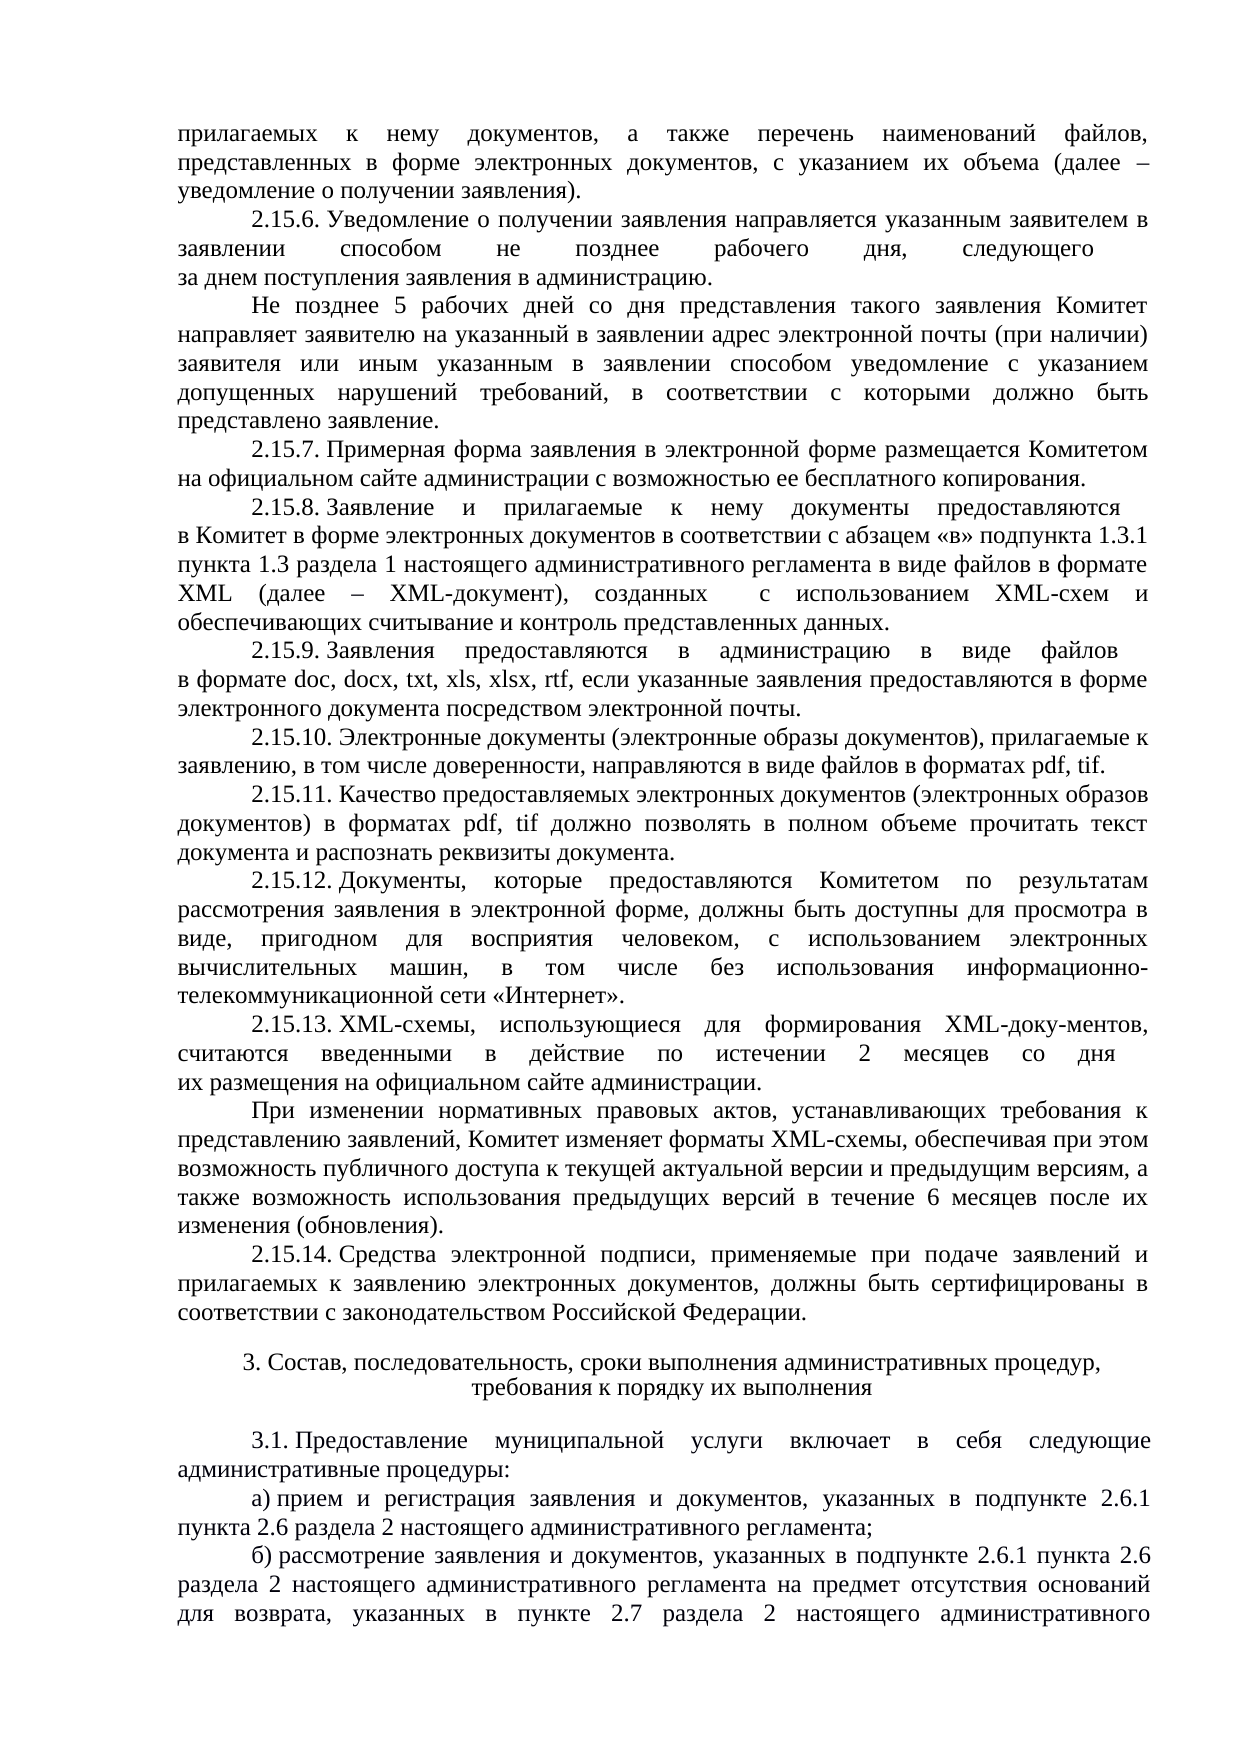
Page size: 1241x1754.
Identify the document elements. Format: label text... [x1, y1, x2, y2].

text 2.15.13. XML-схемы, использующиеся для формирования XML-доку-ментов, считаются введенными в действие по истечении 2 месяцев со дня их размещения на официальном сайте администрации. [177, 1009, 1149, 1096]
text 2.15.7. Примерная форма заявления в электронной форме размещается Комитетом на официальном сайте администрации с возможностью ее бесплатного копирования. [177, 434, 1149, 492]
text а) прием и регистрация заявления и документов, указанных в подпункте 2.6.1 пункта 2.6 раздела 2 настоящего административного регламента; [177, 1483, 1152, 1541]
text 3. Состав, последовательность, сроки выполнения административных процедур, требования к порядку их выполнения [192, 1351, 1152, 1401]
text 2.15.9. Заявления предоставляются в администрацию в виде файлов в формате doc, docx, txt, xls, xlsx, rtf, если указанные заявления предоставляются в форме электронного документа посредством электронной почты. [177, 636, 1149, 722]
text 2.15.14. Средства электронной подписи, применяемые при подаче заявлений и прилагаемых к заявлению электронных документов, должны быть сертифицированы в соответствии с законодательством Российской Федерации. [177, 1239, 1149, 1326]
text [177, 1541, 1152, 1627]
text 2.15.8. Заявление и прилагаемые к нему документы предоставляются в Комитет в форме электронных документов в соответствии с абзацем «в» подпункта 1.3.1 пункта 1.3 раздела 1 настоящего административного регламента в виде файлов в формате XML (далее – XML-документ), созданных с использованием XML-схем и обеспечивающих считывание и контроль представленных данных. [177, 492, 1149, 636]
text 3.1. Предоставление муниципальной услуги включает в себя следующие административные процедуры: [177, 1426, 1152, 1483]
text 2.15.11. Качество предоставляемых электронных документов (электронных образов документов) в форматах pdf, tif должно позволять в полном объеме прочитать текст документа и распознать реквизиты документа. [177, 779, 1149, 866]
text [177, 118, 1149, 204]
text 2.15.12. Документы, которые предоставляются Комитетом по результатам рассмотрения заявления в электронной форме, должны быть доступны для просмотра в виде, пригодном для восприятия человеком, с использованием электронных вычислительных машин, в том числе без использования информационно-телекоммуникационной сети «Интернет». [177, 866, 1149, 1009]
text 2.15.6. Уведомление о получении заявления направляется указанным заявителем в заявлении способом не позднее рабочего дня, следующего за днем поступления заявления в администрацию. [177, 204, 1149, 291]
text 2.15.10. Электронные документы (электронные образы документов), прилагаемые к заявлению, в том числе доверенности, направляются в виде файлов в форматах pdf, tif. [177, 722, 1149, 779]
text Не позднее 5 рабочих дней со дня представления такого заявления Комитет направляет заявителю на указанный в заявлении адрес электронной почты (при наличии) заявителя или иным указанным в заявлении способом уведомление с указанием допущенных нарушений требований, в соответствии с которыми должно быть представлено заявление. [177, 291, 1149, 434]
text При изменении нормативных правовых актов, устанавливающих требования к представлению заявлений, Комитет изменяет форматы XML-схемы, обеспечивая при этом возможность публичного доступа к текущей актуальной версии и предыдущим версиям, а также возможность использования предыдущих версий в течение 6 месяцев после их изменения (обновления). [177, 1096, 1149, 1239]
